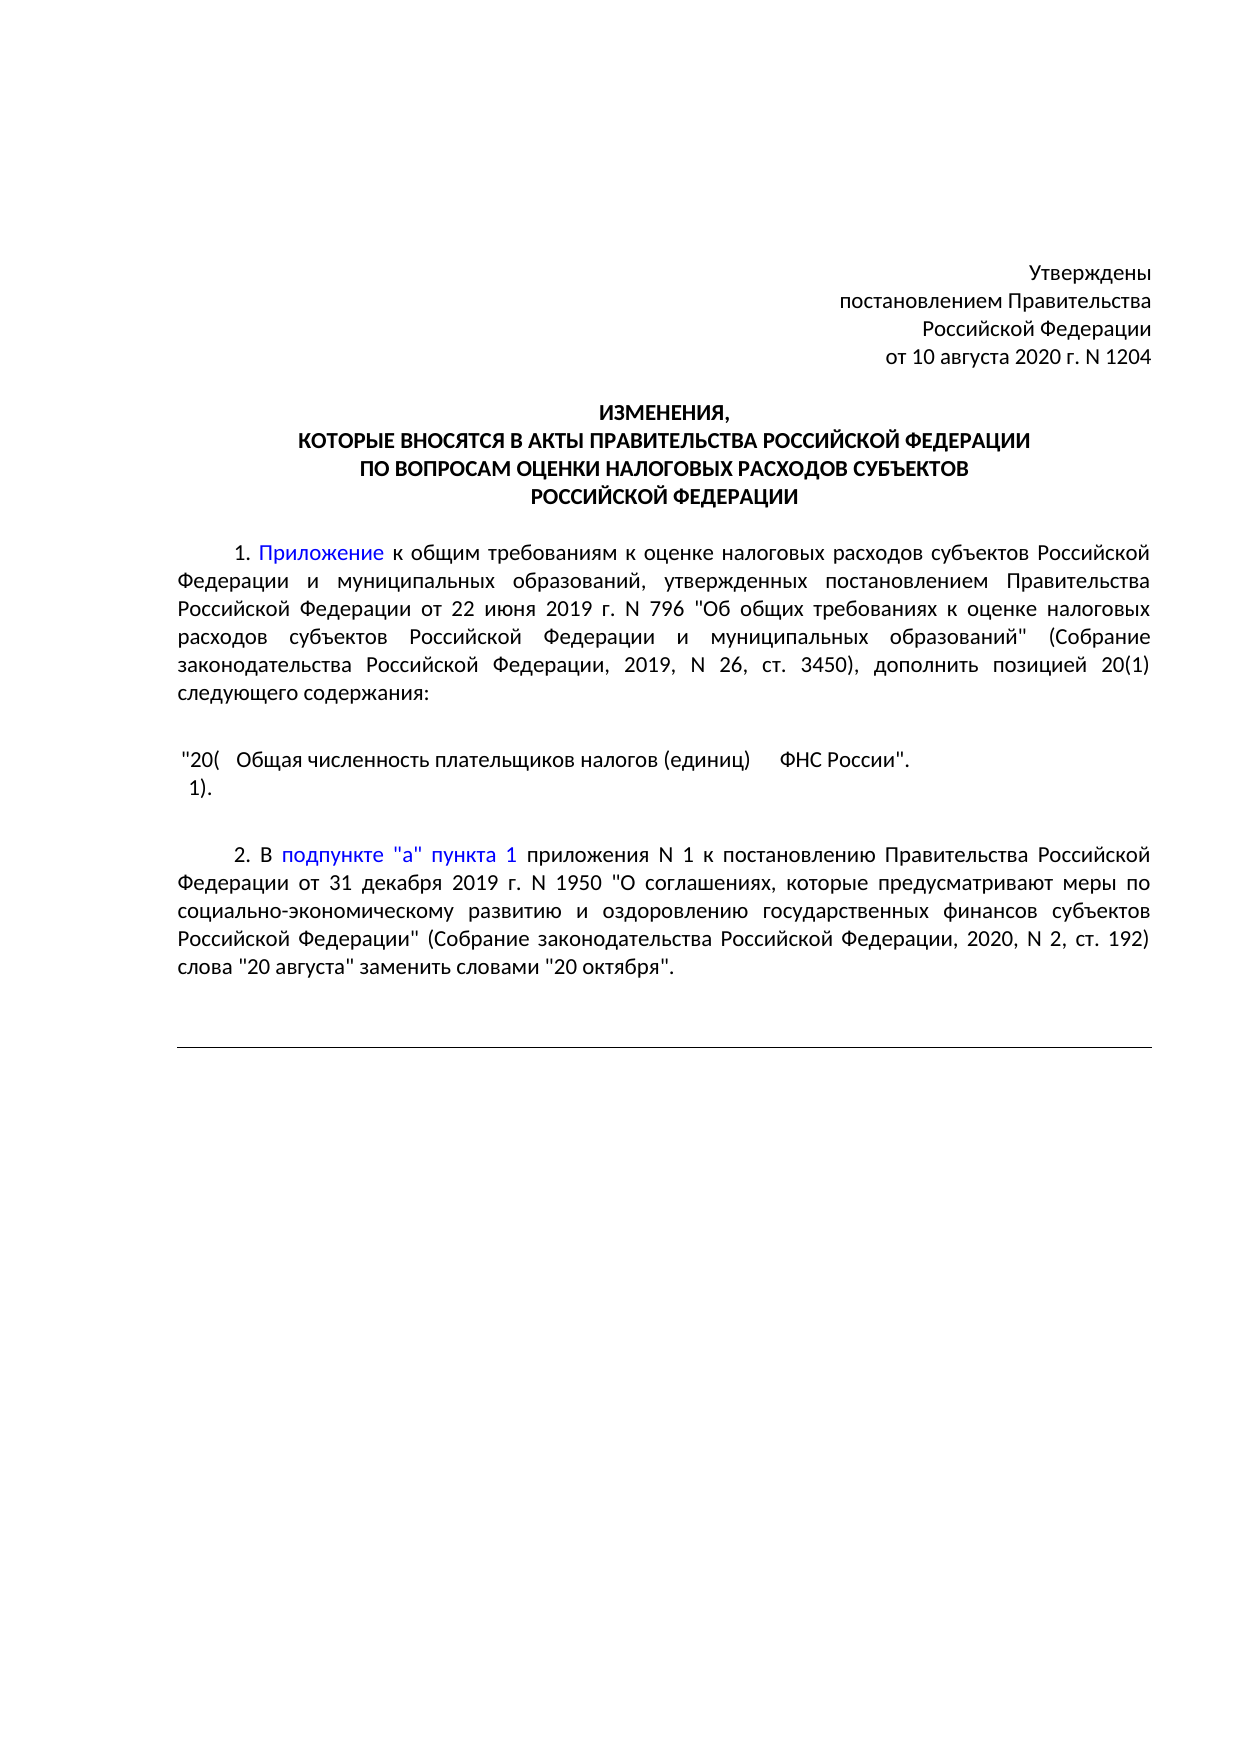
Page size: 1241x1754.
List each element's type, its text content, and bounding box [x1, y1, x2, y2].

table_header ФНС России". [773, 735, 1116, 812]
table_header "20(1). [171, 735, 230, 812]
title ИЗМЕНЕНИЯ, [177, 398, 1152, 426]
text 1. Приложение к общим требованиям к оценке налоговых расходов субъектов Российской Федерации и муниципальных образований, утвержденных постановлением Правительства Российской Федерации от 22 июня 2019 г. N 796 "Об общих требованиях к оценке налоговых расходов субъектов Российской Федерации и муниципальных образований" (Собрание законодательства Российской Федерации, 2019, N 26, ст. 3450), дополнить позицией 20(1) следующего содержания: [177, 538, 1152, 707]
text постановлением Правительства [177, 286, 1152, 314]
text Российской Федерации [177, 314, 1152, 342]
text Утверждены [177, 258, 1152, 286]
title РОССИЙСКОЙ ФЕДЕРАЦИИ [177, 482, 1152, 510]
text 2. В подпункте "а" пункта 1 приложения N 1 к постановлению Правительства Российской Федерации от 31 декабря 2019 г. N 1950 "О соглашениях, которые предусматривают меры по социально-экономическому развитию и оздоровлению государственных финансов субъектов Российской Федерации" (Собрание законодательства Российской Федерации, 2020, N 2, ст. 192) слова "20 августа" заменить словами "20 октября". [177, 840, 1152, 980]
text от 10 августа 2020 г. N 1204 [177, 342, 1152, 370]
title ПО ВОПРОСАМ ОЦЕНКИ НАЛОГОВЫХ РАСХОДОВ СУБЪЕКТОВ [177, 454, 1152, 482]
title КОТОРЫЕ ВНОСЯТСЯ В АКТЫ ПРАВИТЕЛЬСТВА РОССИЙСКОЙ ФЕДЕРАЦИИ [177, 426, 1152, 454]
table_header Общая численность плательщиков налогов (единиц) [230, 735, 773, 812]
